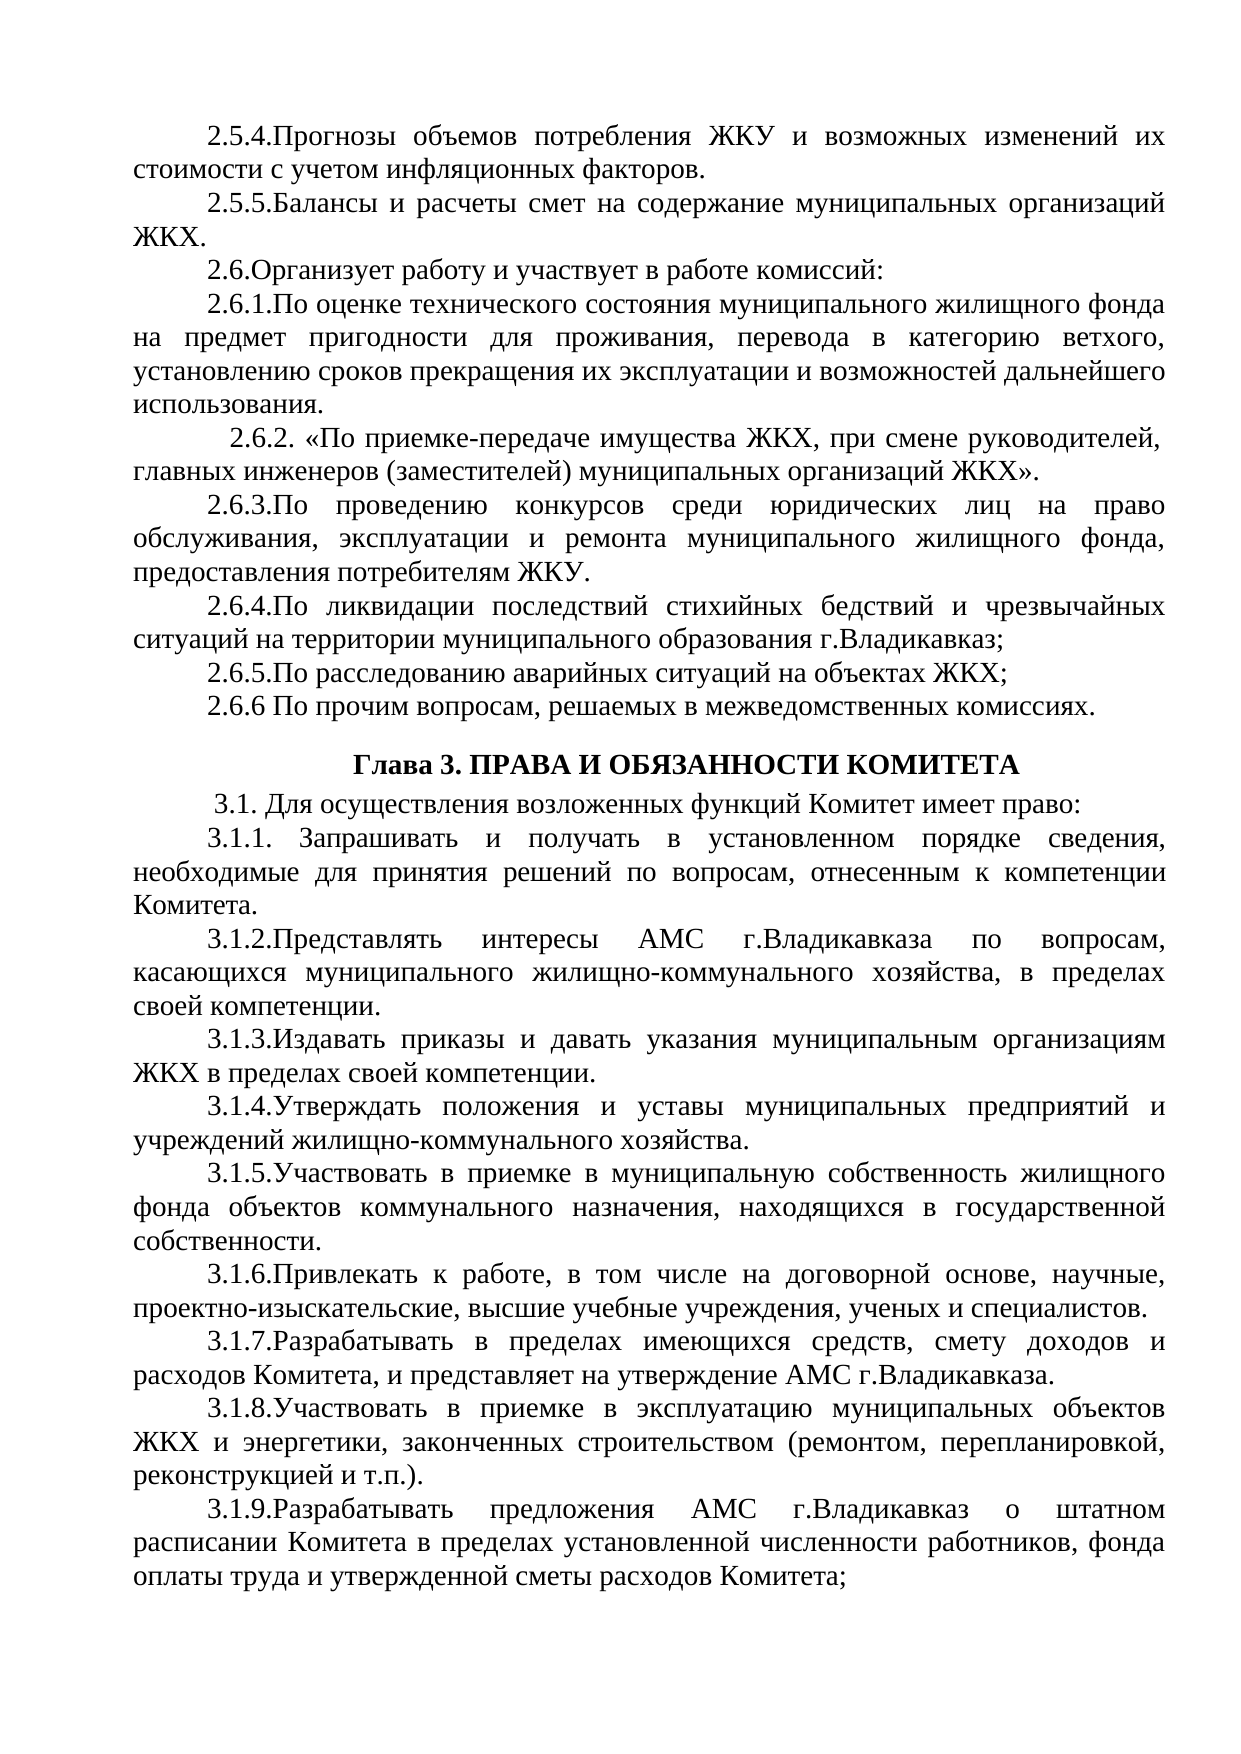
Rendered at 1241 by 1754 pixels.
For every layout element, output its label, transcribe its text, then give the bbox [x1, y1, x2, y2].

text 3.1.6.Привлекать к работе, в том числе на договорной основе, научные, проектно-изыскательские, высшие учебные учреждения, ученых и специалистов. [133, 1256, 1166, 1323]
text 3.1.1. Запрашивать и получать в установленном порядке сведения, необходимые для принятия решений по вопросам, отнесенным к компетенции Комитета. [133, 820, 1166, 921]
text 3.1.8.Участвовать в приемке в эксплуатацию муниципальных объектов ЖКХ и энергетики, законченных строительством (ремонтом, перепланировкой, реконструкцией и т.п.). [133, 1390, 1166, 1491]
text 3.1.2.Представлять интересы АМС г.Владикавказа по вопросам, касающихся муниципального жилищно-коммунального хозяйства, в пределах своей компетенции. [133, 921, 1166, 1021]
text 3.1. Для осуществления возложенных функций Комитет имеет право: [133, 787, 1166, 820]
text 3.1.3.Издавать приказы и давать указания муниципальным организациям ЖКХ в пределах своей компетенции. [133, 1021, 1166, 1088]
text 3.1.7.Разрабатывать в пределах имеющихся средств, смету доходов и расходов Комитета, и представляет на утверждение АМС г.Владикавказа. [133, 1323, 1166, 1390]
text 2.6.Организует работу и участвует в работе комиссий: [133, 252, 1166, 286]
text 2.6.2. «По приемке-передаче имущества ЖКХ, при смене руководителей, главных инженеров (заместителей) муниципальных организаций ЖКХ». [133, 420, 1163, 487]
text 2.6.3.По проведению конкурсов среди юридических лиц на право обслуживания, эксплуатации и ремонта муниципального жилищного фонда, предоставления потребителям ЖКУ. [133, 487, 1166, 588]
text 2.6.4.По ликвидации последствий стихийных бедствий и чрезвычайных ситуаций на территории муниципального образования г.Владикавказ; [133, 588, 1166, 655]
text 3.1.9.Разрабатывать предложения АМС г.Владикавказ о штатном расписании Комитета в пределах установленной численности работников, фонда оплаты труда и утвержденной сметы расходов Комитета; [133, 1491, 1166, 1592]
text 2.6.1.По оценке технического состояния муниципального жилищного фонда на предмет пригодности для проживания, перевода в категорию ветхого, установлению сроков прекращения их эксплуатации и возможностей дальнейшего использования. [133, 286, 1166, 420]
text Глава 3. ПРАВА И ОБЯЗАННОСТИ КОМИТЕТА [207, 747, 1166, 780]
text 2.6.5.По расследованию аварийных ситуаций на объектах ЖКХ; [133, 655, 1166, 688]
text 2.5.4.Прогнозы объемов потребления ЖКУ и возможных изменений их стоимости с учетом инфляционных факторов. [133, 118, 1166, 185]
text 2.5.5.Балансы и расчеты смет на содержание муниципальных организаций ЖКХ. [133, 185, 1166, 252]
text 3.1.5.Участвовать в приемке в муниципальную собственность жилищного фонда объектов коммунального назначения, находящихся в государственной собственности. [133, 1156, 1166, 1256]
text 2.6.6 По прочим вопросам, решаемых в межведомственных комиссиях. [133, 688, 1166, 722]
text 3.1.4.Утверждать положения и уставы муниципальных предприятий и учреждений жилищно-коммунального хозяйства. [133, 1088, 1166, 1156]
